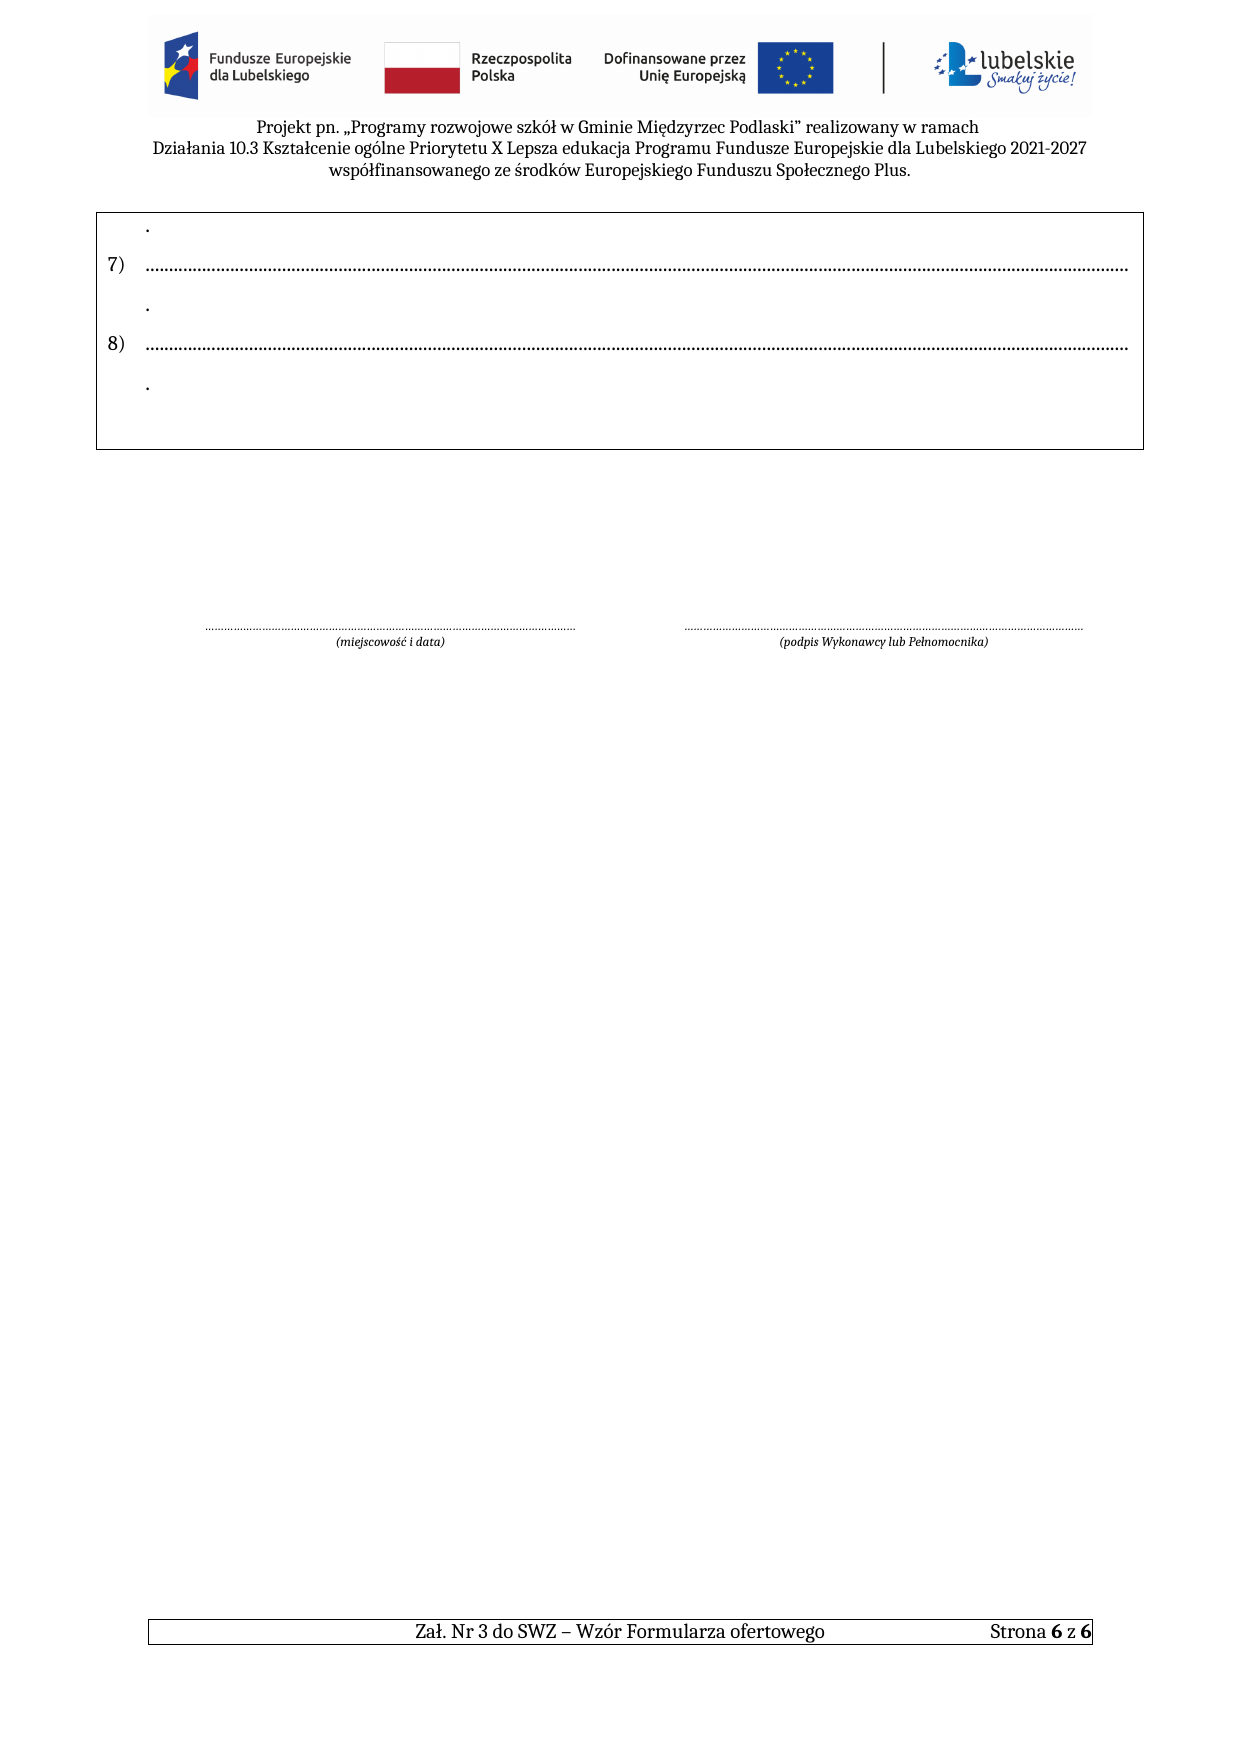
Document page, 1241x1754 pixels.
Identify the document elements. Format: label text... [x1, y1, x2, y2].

picture [147, 14, 1093, 117]
table_header ……………………………………………………………………………………………………………… (podpis Wykonawcy lub Pełnomocnika) [635, 608, 1135, 660]
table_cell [97, 213, 1143, 448]
table_header ……………………………………………………………………………………………………… (miejscowość i data) [148, 608, 635, 660]
